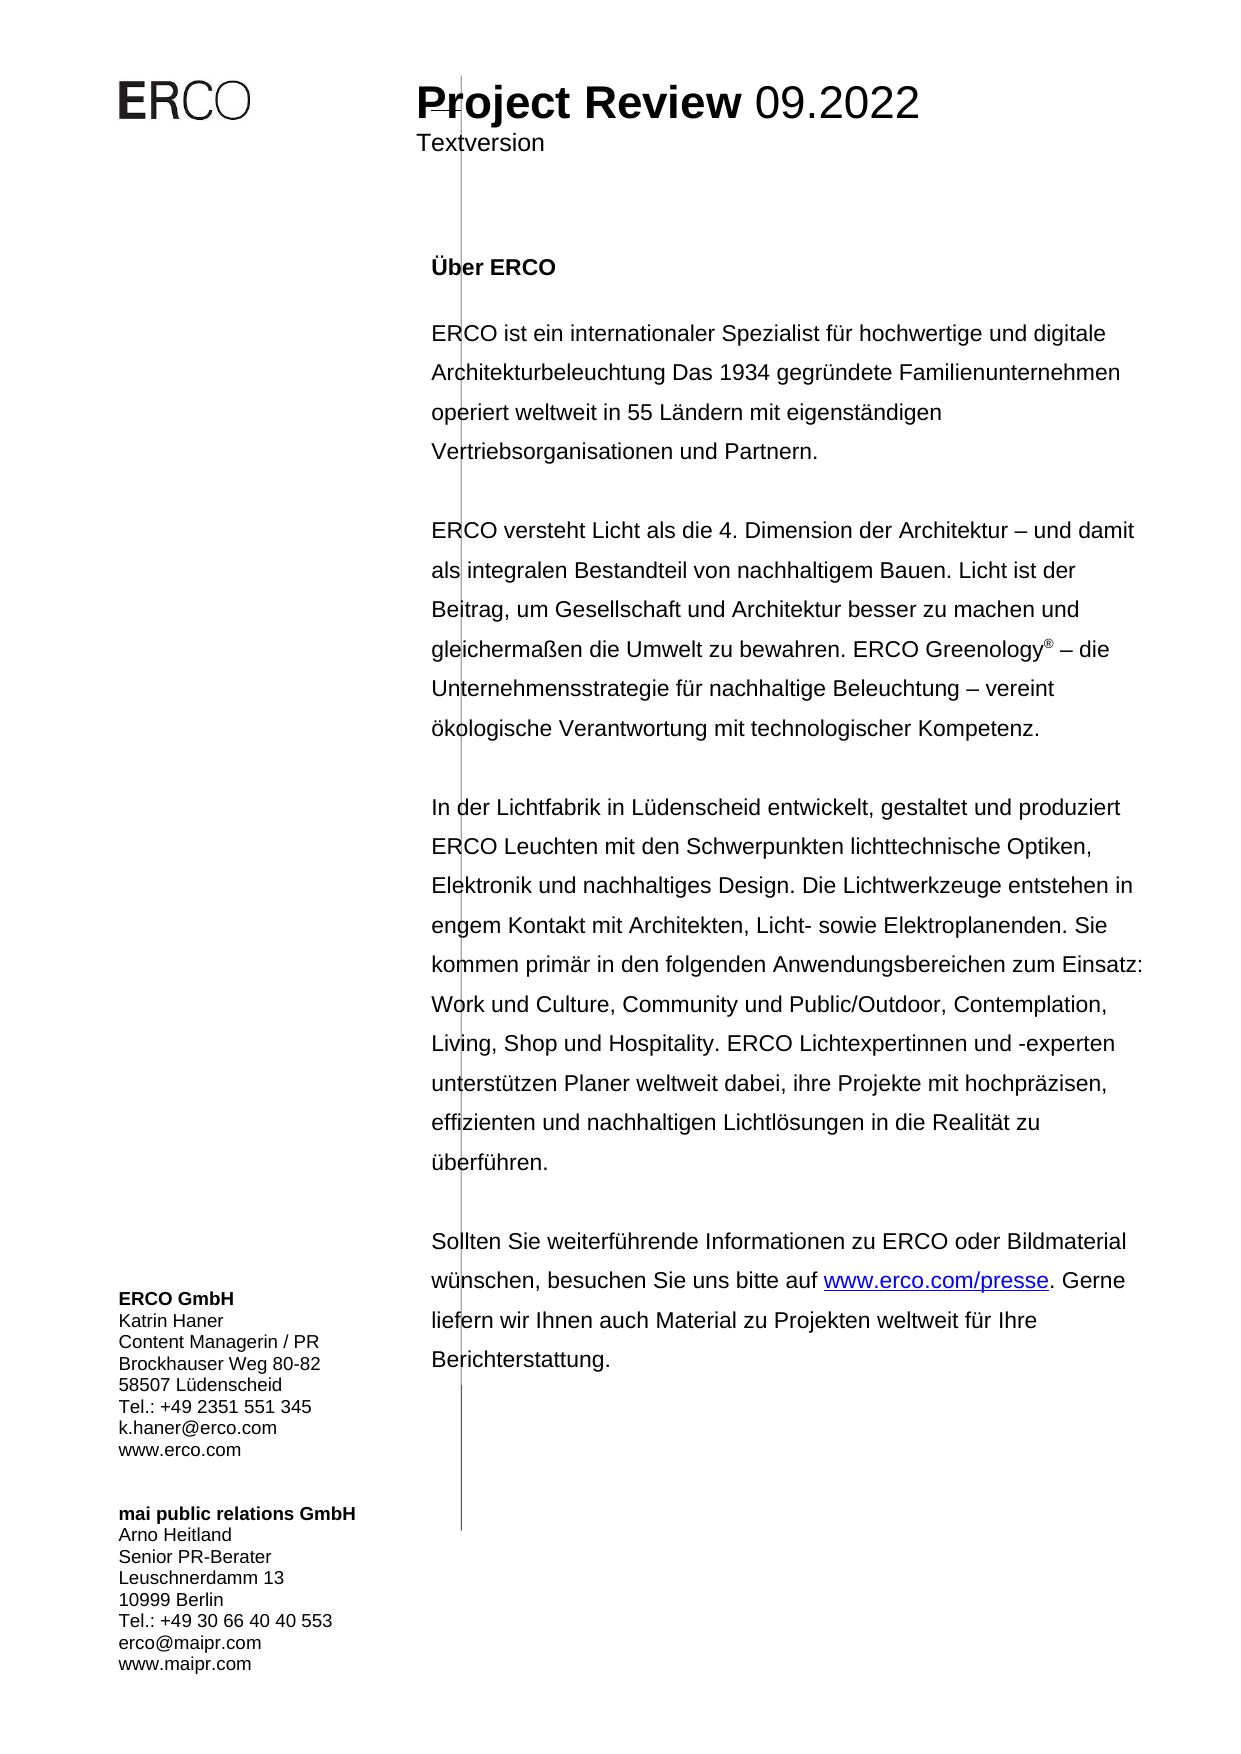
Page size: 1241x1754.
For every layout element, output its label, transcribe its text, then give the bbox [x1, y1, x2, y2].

picture [118, 79, 251, 121]
text Über ERCO [431, 254, 1152, 280]
text Vertriebsorganisationen und Partnern. [431, 438, 1152, 464]
text Sollten Sie weiterführende Informationen zu ERCO oder Bildmaterial wünschen, besuchen Sie uns bitte auf www.erco.com/presse. Gerne liefern wir Ihnen auch Material zu Projekten weltweit für Ihre Berichterstattung. [431, 1228, 1152, 1373]
text ERCO ist ein internationaler Spezialist für hochwertige und digitale Architekturbeleuchtung Das 1934 gegründete Familienunternehmen operiert weltweit in 55 Ländern mit eigenständigen [431, 320, 1152, 425]
text ERCO versteht Licht als die 4. Dimension der Architektur – und damit als integralen Bestandteil von nachhaltigem Bauen. Licht ist der Beitrag, um Gesellschaft und Architektur besser zu machen und gleichermaßen die Umwelt zu bewahren. ERCO Greenology® – die Unternehmensstrategie für nachhaltige Beleuchtung – vereint ökologische Verantwortung mit technologischer Kompetenz. [431, 517, 1152, 741]
text In der Lichtfabrik in Lüdenscheid entwickelt, gestaltet und produziert ERCO Leuchten mit den Schwerpunkten lichttechnische Optiken, Elektronik und nachhaltiges Design. Die Lichtwerkzeuge entstehen in engem Kontakt mit Architekten, Licht- sowie Elektroplanenden. Sie kommen primär in den folgenden Anwendungsbereichen zum Einsatz: Work und Culture, Community und Public/Outdoor, Contemplation, Living, Shop und Hospitality. ERCO Lichtexpertinnen und -experten unterstützen Planer weltweit dabei, ihre Projekte mit hochpräzisen, effizienten und nachhaltigen Lichtlösungen in die Realität zu überführen. [431, 793, 1152, 1175]
